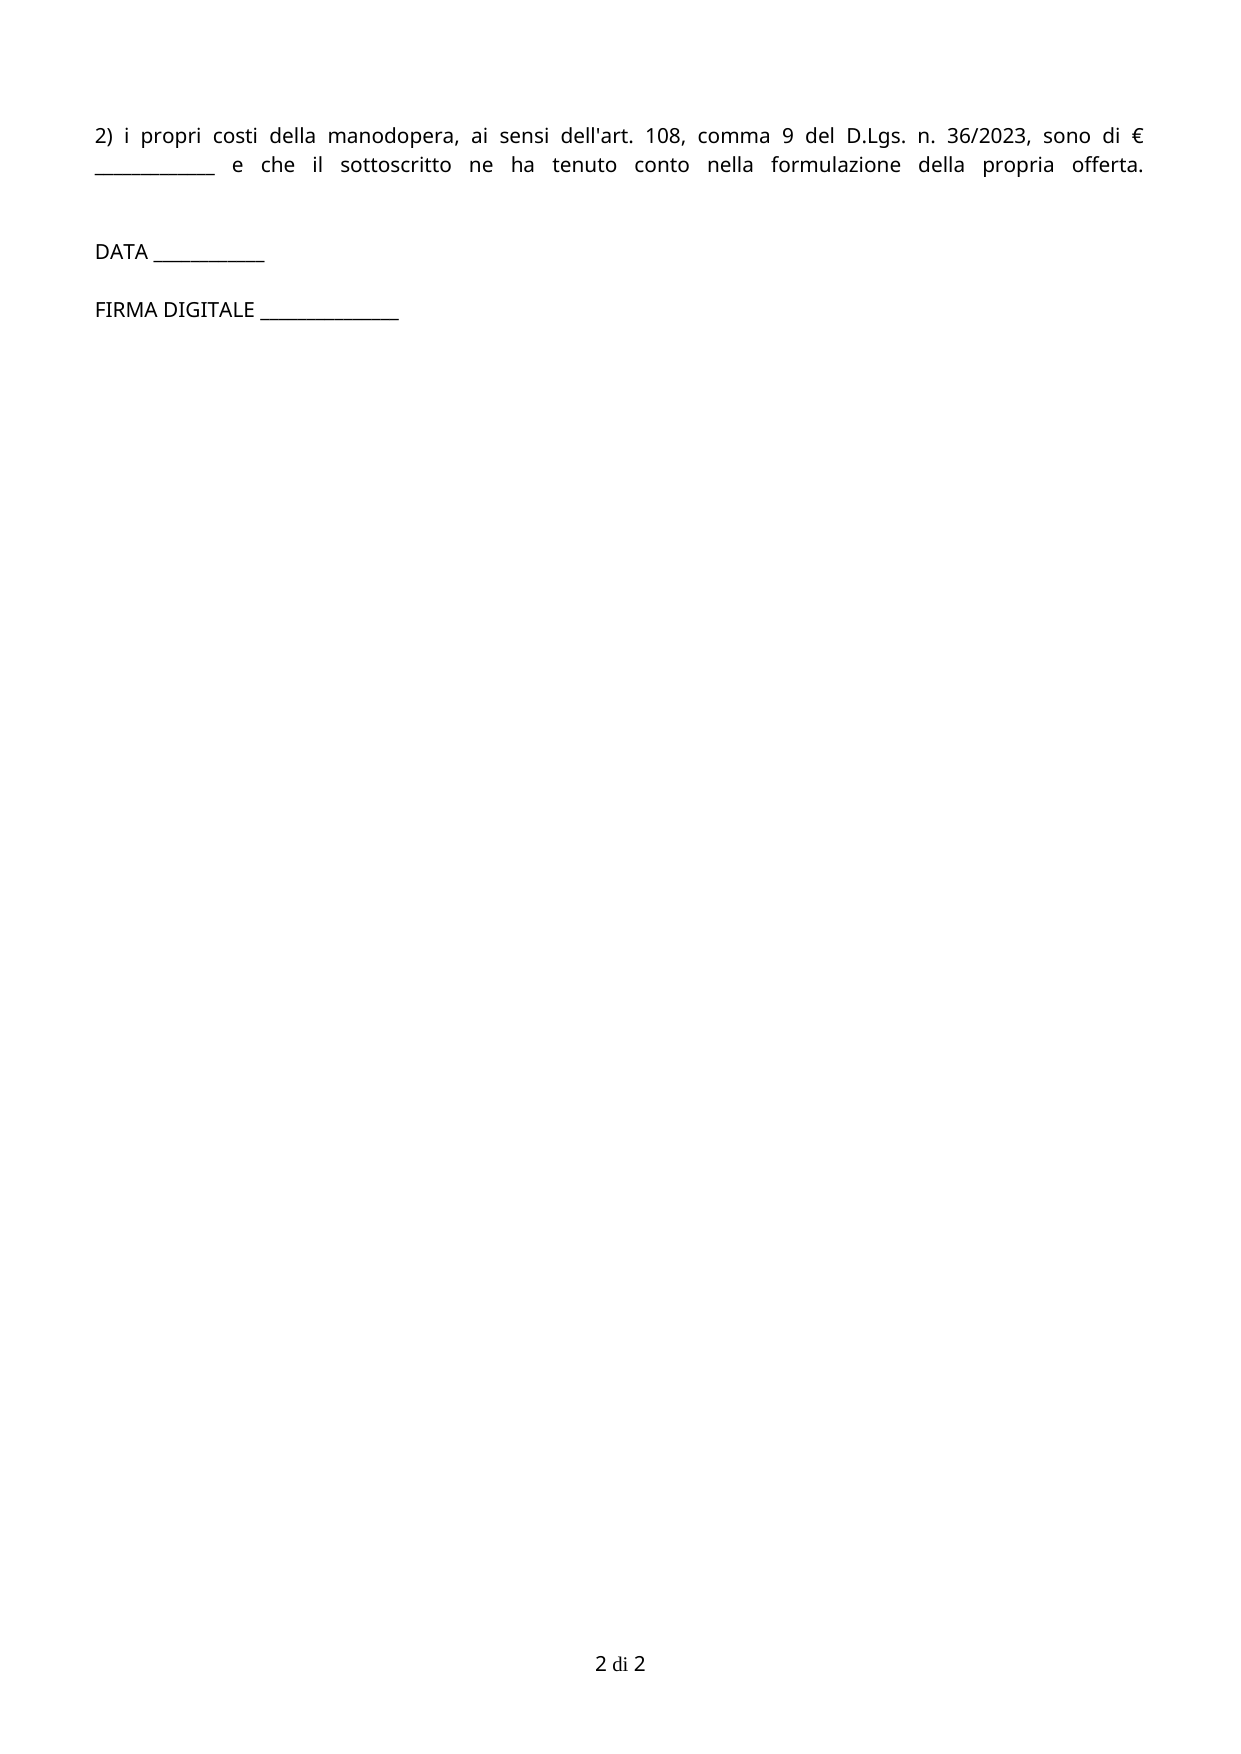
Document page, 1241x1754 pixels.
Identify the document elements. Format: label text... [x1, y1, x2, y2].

text FIRMA DIGITALE _______________ [94, 294, 1146, 324]
text DATA ____________ [94, 236, 1146, 265]
text 2) i propri costi della manodopera, ai sensi dell'art. 108, comma 9 del D.Lgs. n. 36/2023, sono di € _____________ e che il sottoscritto ne ha tenuto conto nella formulazione della propria offerta. [94, 121, 1146, 207]
